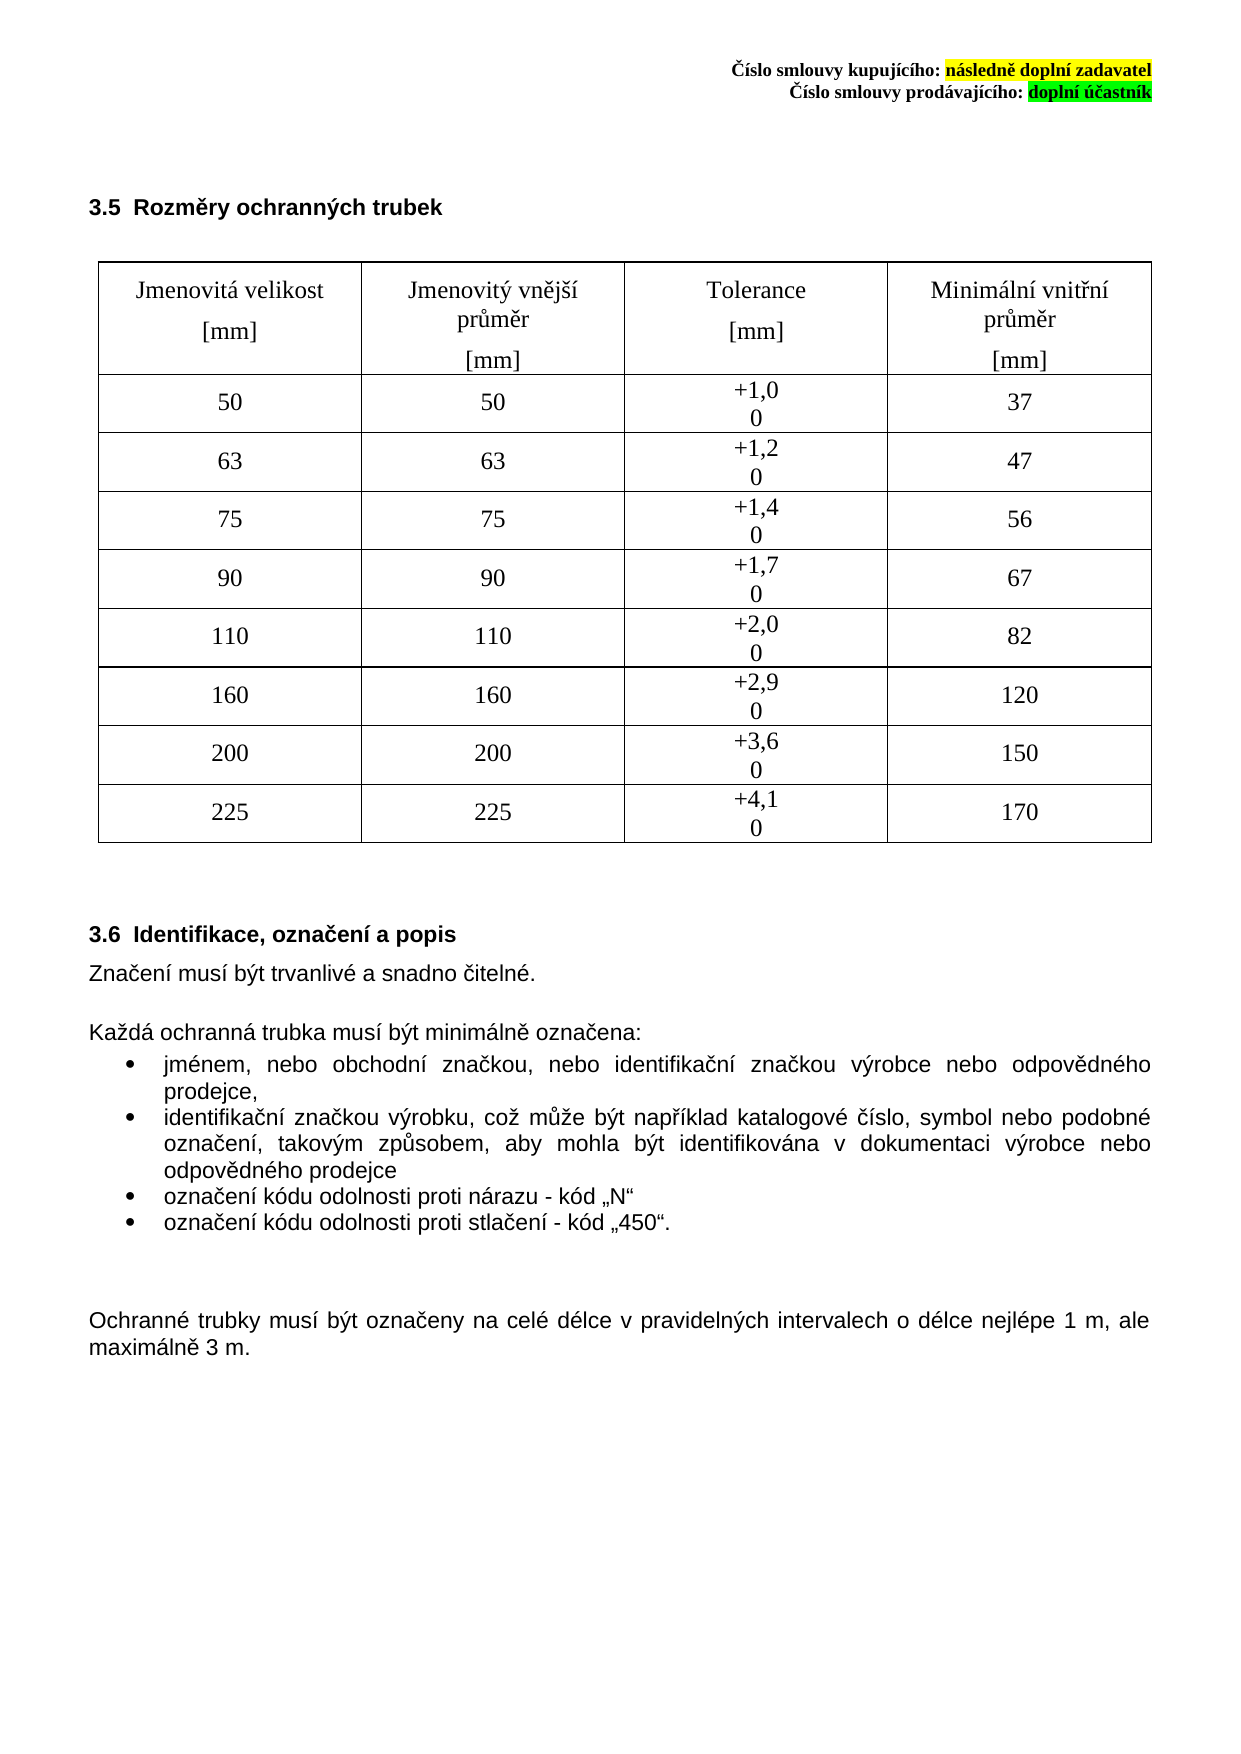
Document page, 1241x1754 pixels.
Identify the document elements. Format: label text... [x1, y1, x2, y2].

table_cell 50 [362, 375, 624, 432]
table_header Minimální vnitřní průměr [mm] [888, 263, 1151, 374]
table_cell +4,1 0 [625, 785, 887, 842]
text Značení musí být trvanlivé a snadno čitelné. [89, 960, 1152, 986]
table_cell +1,4 0 [625, 492, 887, 549]
table_cell 225 [362, 785, 624, 842]
table_cell 170 [888, 785, 1151, 842]
text Každá ochranná trubka musí být minimálně označena: [89, 1019, 1152, 1045]
table_cell +3,6 0 [625, 726, 887, 783]
table_cell 160 [99, 668, 361, 725]
table_cell +2,9 0 [625, 668, 887, 725]
table_cell +1,7 0 [625, 550, 887, 608]
table_header Tolerance [mm] [625, 263, 887, 374]
table_cell 82 [888, 609, 1151, 666]
table_cell 47 [888, 433, 1151, 491]
table_cell +1,2 0 [625, 433, 887, 491]
table_cell 110 [362, 609, 624, 666]
table_cell 56 [888, 492, 1151, 549]
table_cell 160 [362, 668, 624, 725]
table_cell 90 [362, 550, 624, 608]
table_cell 150 [888, 726, 1151, 783]
text Ochranné trubky musí být označeny na celé délce v pravidelných intervalech o délce nejlépe 1 m, ale maximálně 3 m. [89, 1307, 1152, 1360]
table_header Jmenovitá velikost [mm] [99, 263, 361, 374]
list jménem, nebo obchodní značkou, nebo identifikační značkou výrobce nebo odpovědného prodejce, [126, 1051, 1152, 1104]
table_cell 110 [99, 609, 361, 666]
list označení kódu odolnosti proti nárazu - kód „N“ [126, 1183, 1152, 1209]
table_cell 75 [99, 492, 361, 549]
table_cell 90 [99, 550, 361, 608]
table_cell 75 [362, 492, 624, 549]
list označení kódu odolnosti proti stlačení - kód „450“. [126, 1209, 1152, 1236]
table_cell 63 [362, 433, 624, 491]
table_cell 67 [888, 550, 1151, 608]
table_cell 200 [362, 726, 624, 783]
list Rozměry ochranných trubek [89, 194, 1152, 220]
table_cell 120 [888, 668, 1151, 725]
table_cell 225 [99, 785, 361, 842]
table_cell 63 [99, 433, 361, 491]
table_cell 50 [99, 375, 361, 432]
list identifikační značkou výrobku, což může být například katalogové číslo, symbol nebo podobné označení, takovým způsobem, aby mohla být identifikována v dokumentaci výrobce nebo odpovědného prodejce [126, 1104, 1152, 1183]
list Identifikace, označení a popis [89, 921, 1152, 947]
table_cell 200 [99, 726, 361, 783]
table_header Jmenovitý vnější průměr [mm] [362, 263, 624, 374]
table_cell 37 [888, 375, 1151, 432]
table_cell +2,0 0 [625, 609, 887, 666]
table_cell +1,0 0 [625, 375, 887, 432]
